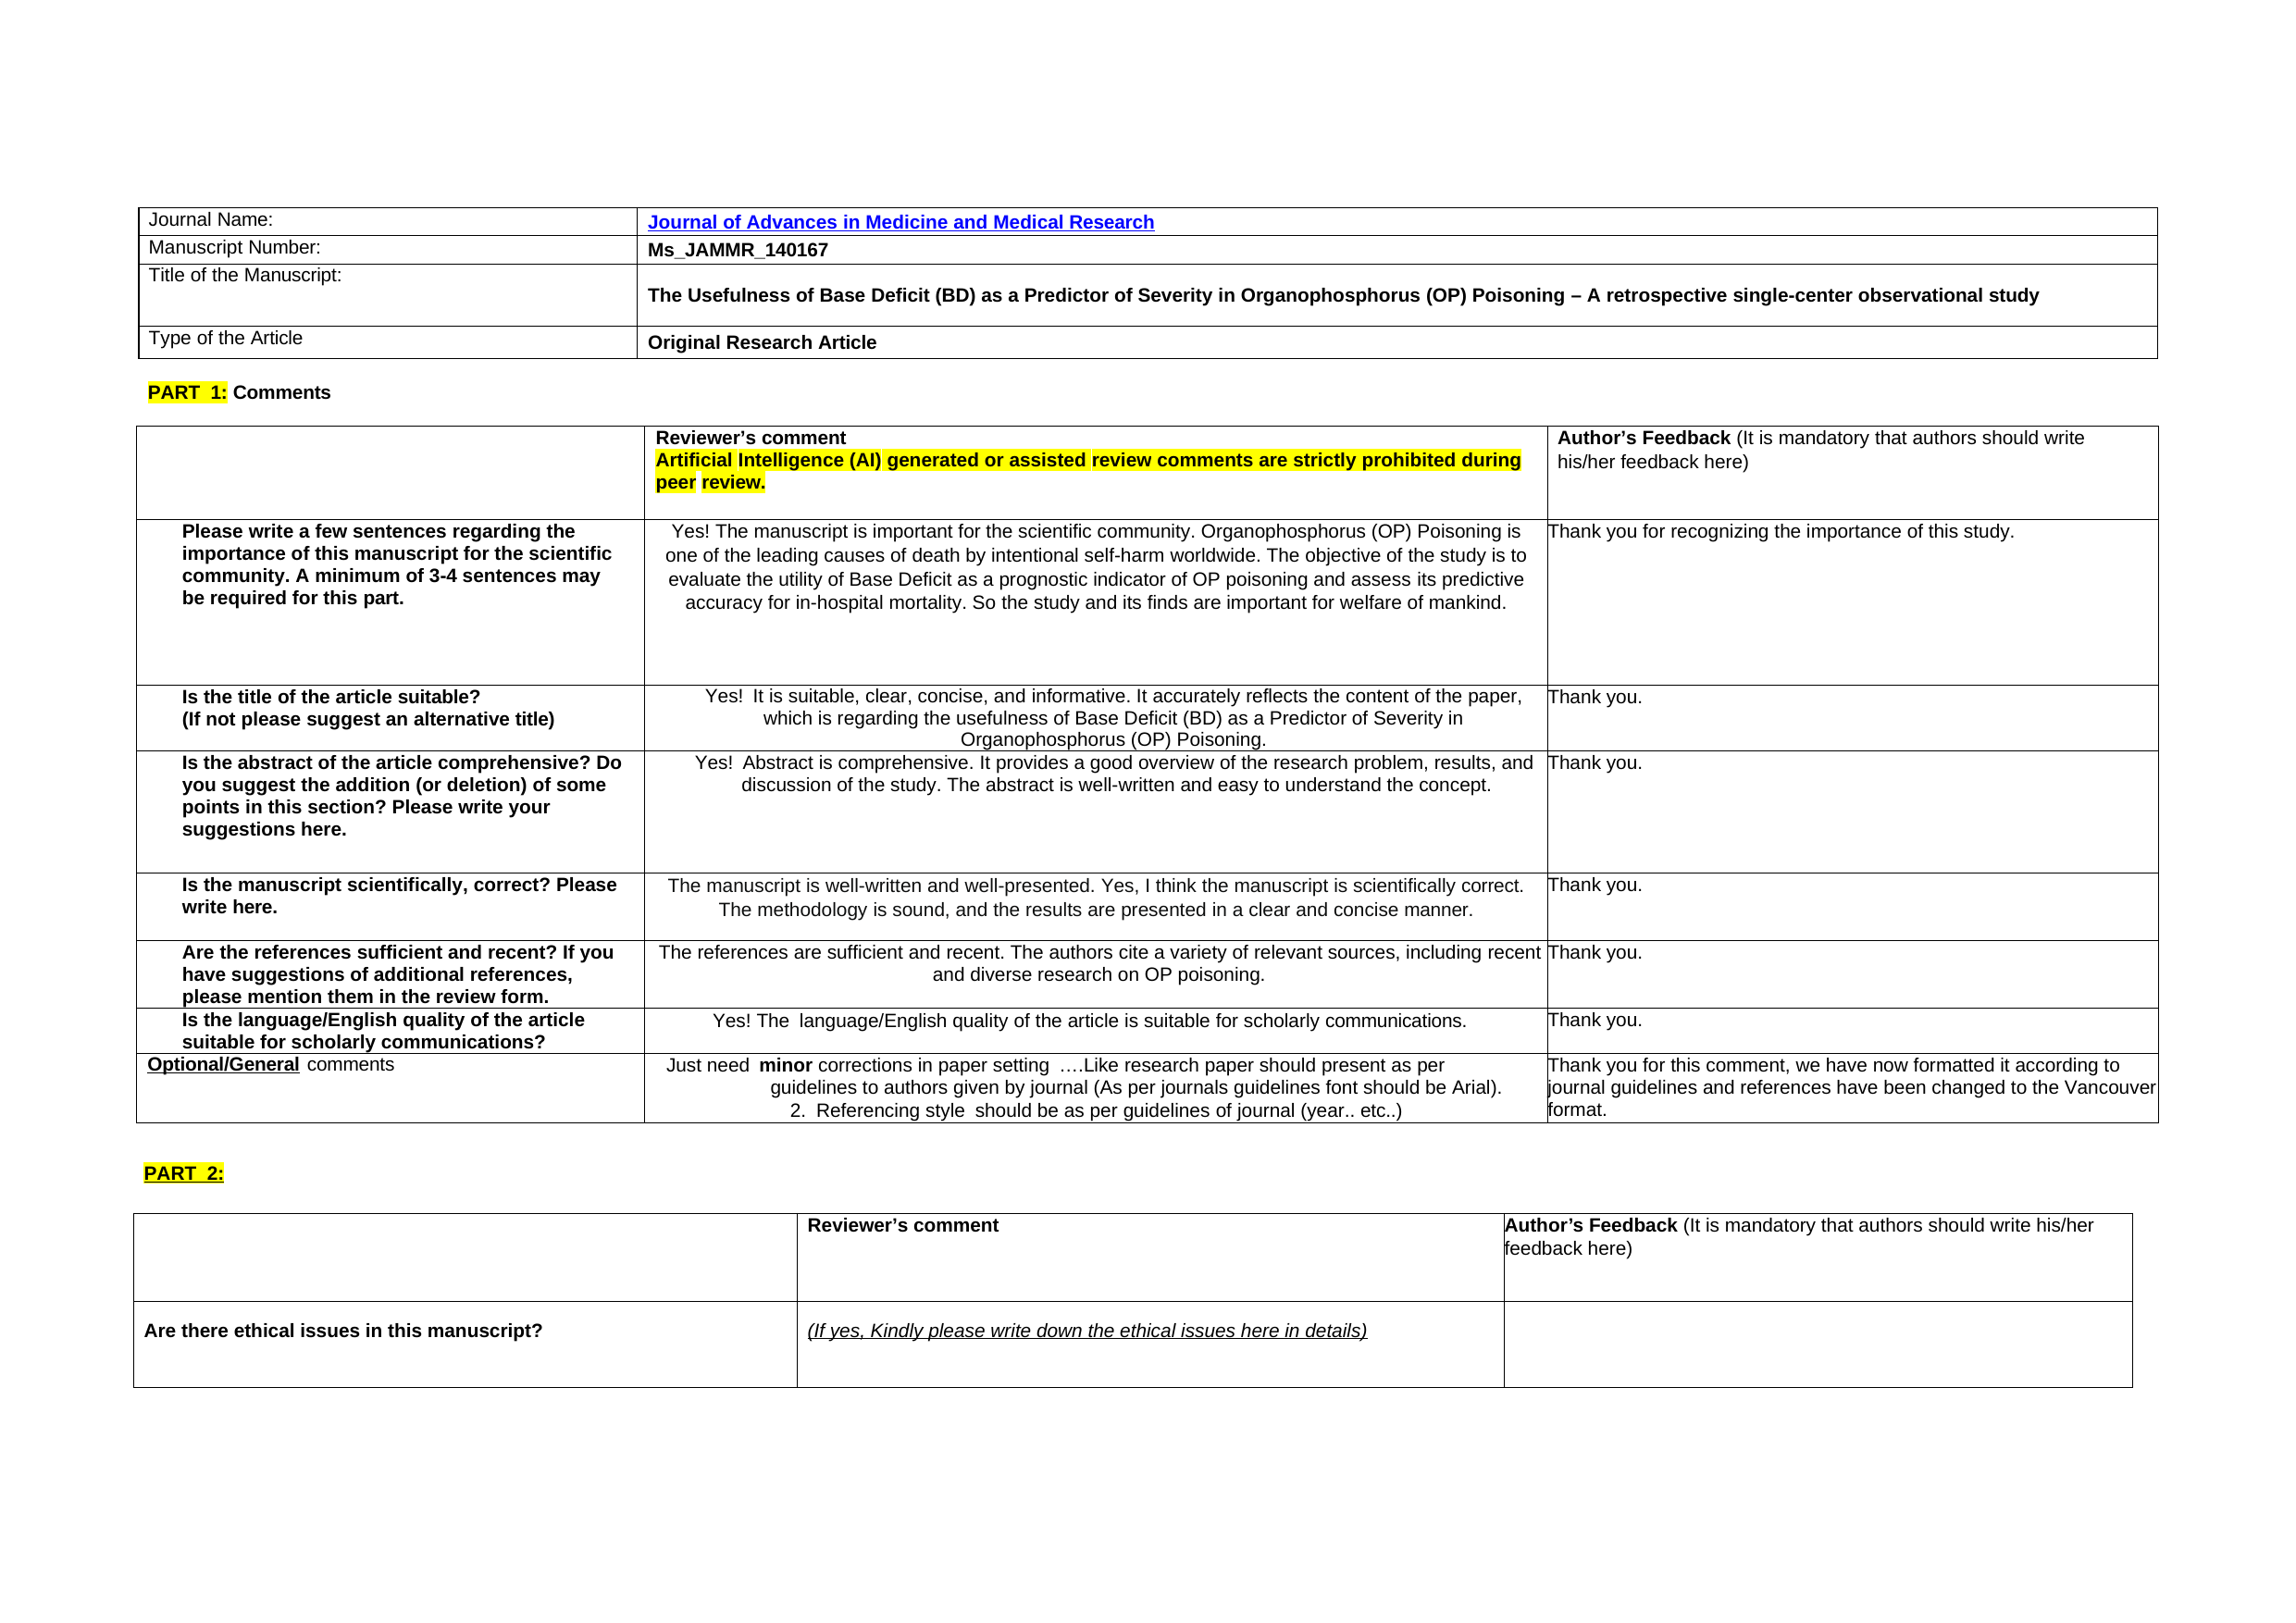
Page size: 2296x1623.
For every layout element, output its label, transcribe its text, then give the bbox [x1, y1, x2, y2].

table_cell (If yes, Kindly please write down the ethical issues here in details) [798, 1302, 1504, 1387]
table_cell Original Research Article [638, 327, 2157, 358]
table_cell The references are sufficient and recent. The authors cite a variety of relevant sources, including recent and diverse research on OP poisoning. [645, 941, 1547, 1008]
table_cell Are the references sufficient and recent? If you have suggestions of additional references, please mention them in the review form. [137, 941, 644, 1008]
table_cell Thank you. [1548, 751, 2158, 873]
table_cell Are there ethical issues in this manuscript? [134, 1302, 797, 1387]
table_cell Yes! Abstract is comprehensive. It provides a good overview of the research problem, results, and discussion of the study. The abstract is well-written and easy to understand the concept. [645, 751, 1547, 873]
table_cell Thank you for this comment, we have now formatted it according to journal guidelines and references have been changed to the Vancouver format. [1548, 1054, 2158, 1122]
table_cell Please write a few sentences regarding the importance of this manuscript for the scientific community. A minimum of 3-4 sentences may be required for this part. [137, 520, 644, 685]
table_cell Just need minor corrections in paper setting ….Like research paper should present as per guidelines to authors given by journal (As per journals guidelines font should be Arial). 2. Referencing style should be as per guidelines of journal (year.. etc..) [645, 1054, 1547, 1122]
table_cell Reviewer’s comment [798, 1214, 1504, 1301]
table_cell [137, 427, 644, 519]
table_cell Author’s Feedback (It is mandatory that authors should write his/her feedback here) [1505, 1214, 2132, 1301]
table_header Journal Name: [140, 208, 637, 235]
table_cell Is the language/English quality of the article suitable for scholarly communications? [137, 1009, 644, 1053]
table_cell Manuscript Number: [140, 236, 637, 263]
table_cell Yes! The language/English quality of the article is suitable for scholarly communications. [645, 1009, 1547, 1053]
table_cell The manuscript is well-written and well-presented. Yes, I think the manuscript is scientifically correct. The methodology is sound, and the results are presented in a clear and concise manner. [645, 873, 1547, 940]
table_cell Ms_JAMMR_140167 [638, 236, 2157, 263]
table_cell Yes! It is suitable, clear, concise, and informative. It accurately reflects the content of the paper, which is regarding the usefulness of Base Deficit (BD) as a Predictor of Severity in Organophosphorus (OP) Poisoning. [645, 686, 1547, 750]
table_cell [1505, 1302, 2132, 1387]
table_cell Thank you for recognizing the importance of this study. [1548, 520, 2158, 685]
table_cell Author’s Feedback (It is mandatory that authors should write his/her feedback here) [1548, 427, 2158, 519]
table_cell Type of the Article [140, 327, 637, 358]
table_header Journal of Advances in Medicine and Medical Research [638, 208, 2157, 235]
table_cell Thank you. [1548, 1009, 2158, 1053]
table_cell Thank you. [1548, 686, 2158, 750]
table_cell Title of the Manuscript: [140, 265, 637, 326]
table_cell Thank you. [1548, 941, 2158, 1008]
table_header PART 2: [133, 1162, 2132, 1213]
table_cell Optional/General comments [137, 1054, 644, 1122]
table_cell Reviewer’s comment Artificial Intelligence (AI) generated or assisted review comments are strictly prohibited during peer review. [645, 427, 1547, 519]
table_cell Is the manuscript scientifically, correct? Please write here. [137, 873, 644, 940]
table_cell Thank you. [1548, 873, 2158, 940]
table_cell Is the title of the article suitable? (If not please suggest an alternative title) [137, 686, 644, 750]
table_cell [134, 1214, 797, 1301]
table_cell The Usefulness of Base Deficit (BD) as a Predictor of Severity in Organophosphorus (OP) Poisoning – A retrospective single-center observational study [638, 265, 2157, 326]
table_header PART 1: Comments [137, 382, 2159, 426]
table_cell Is the abstract of the article comprehensive? Do you suggest the addition (or deletion) of some points in this section? Please write your suggestions here. [137, 751, 644, 873]
table_cell Yes! The manuscript is important for the scientific community. Organophosphorus (OP) Poisoning is one of the leading causes of death by intentional self-harm worldwide. The objective of the study is to evaluate the utility of Base Deficit as a prognostic indicator of OP poisoning and assess its predictive accuracy for in-hospital mortality. So the study and its finds are important for welfare of mankind. [645, 520, 1547, 685]
